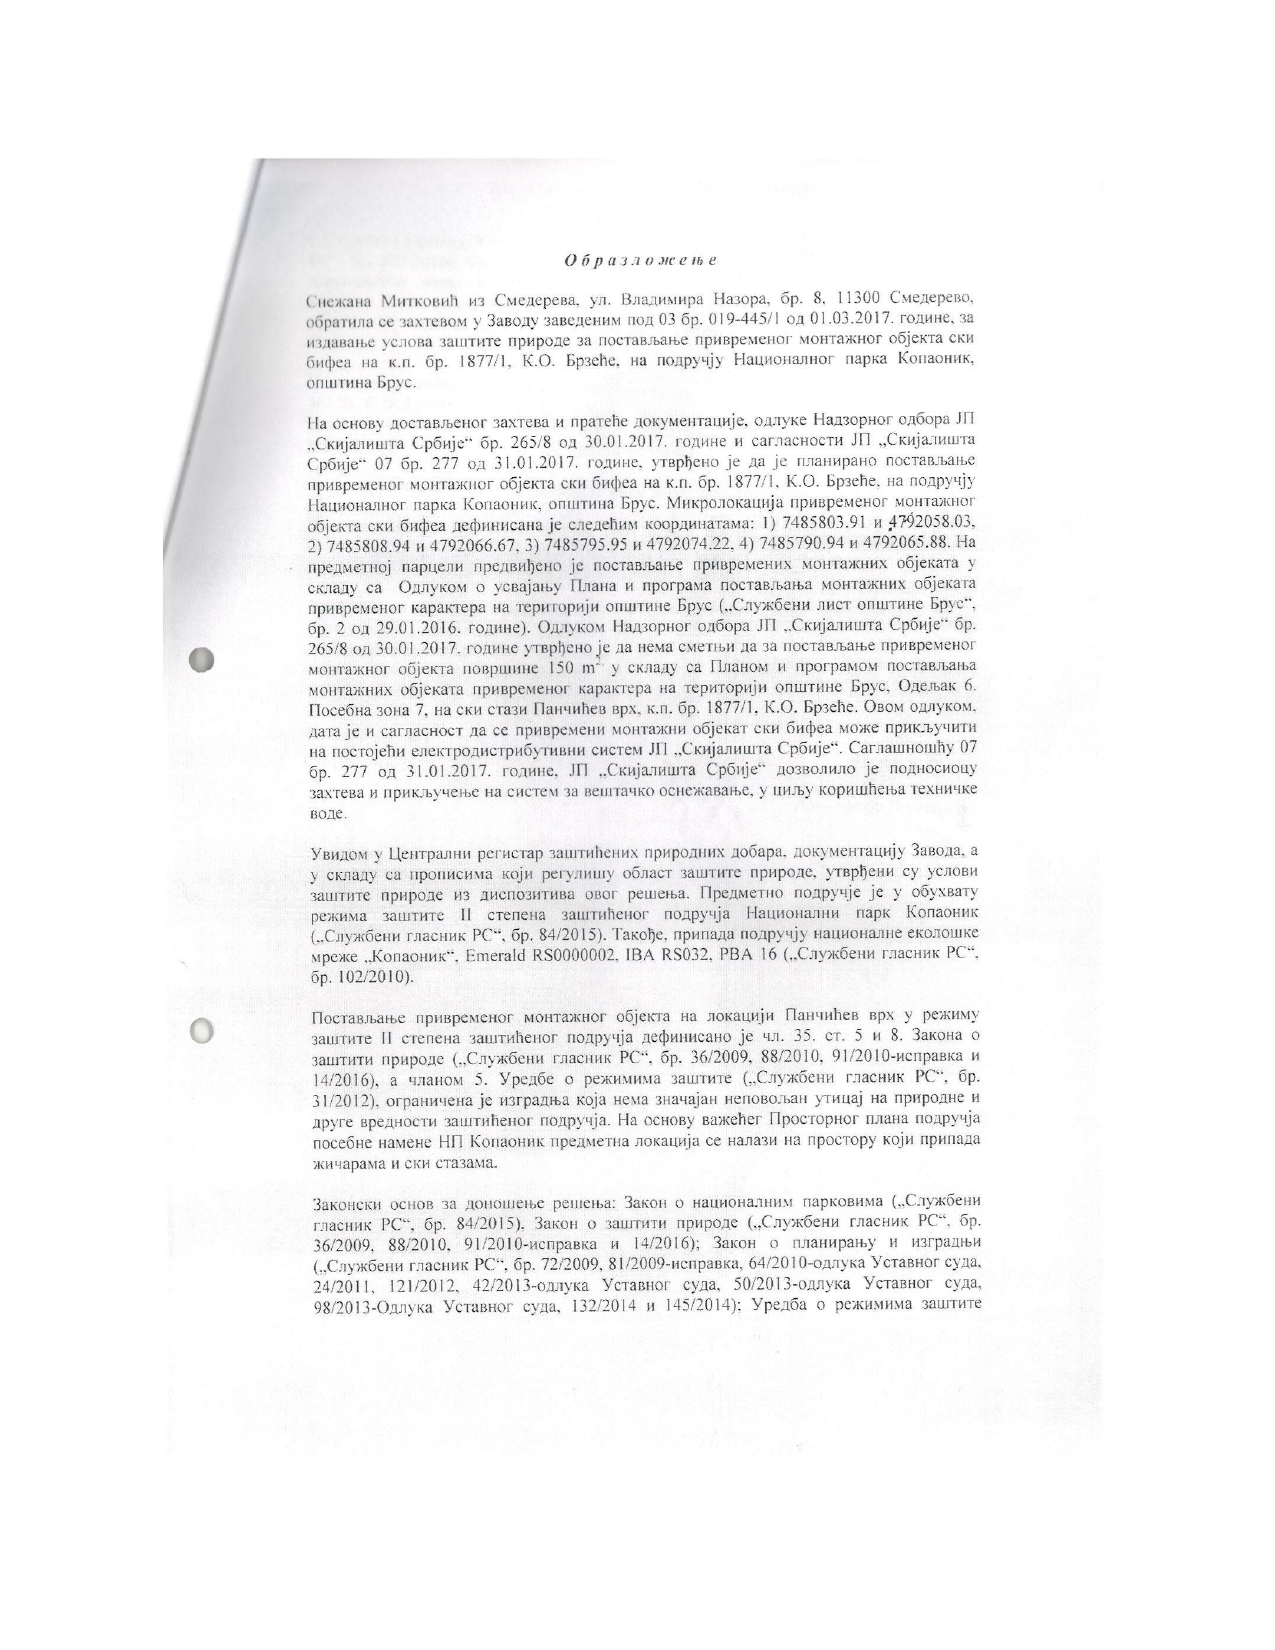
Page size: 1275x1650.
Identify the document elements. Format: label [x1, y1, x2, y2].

picture [147, 147, 1128, 1503]
